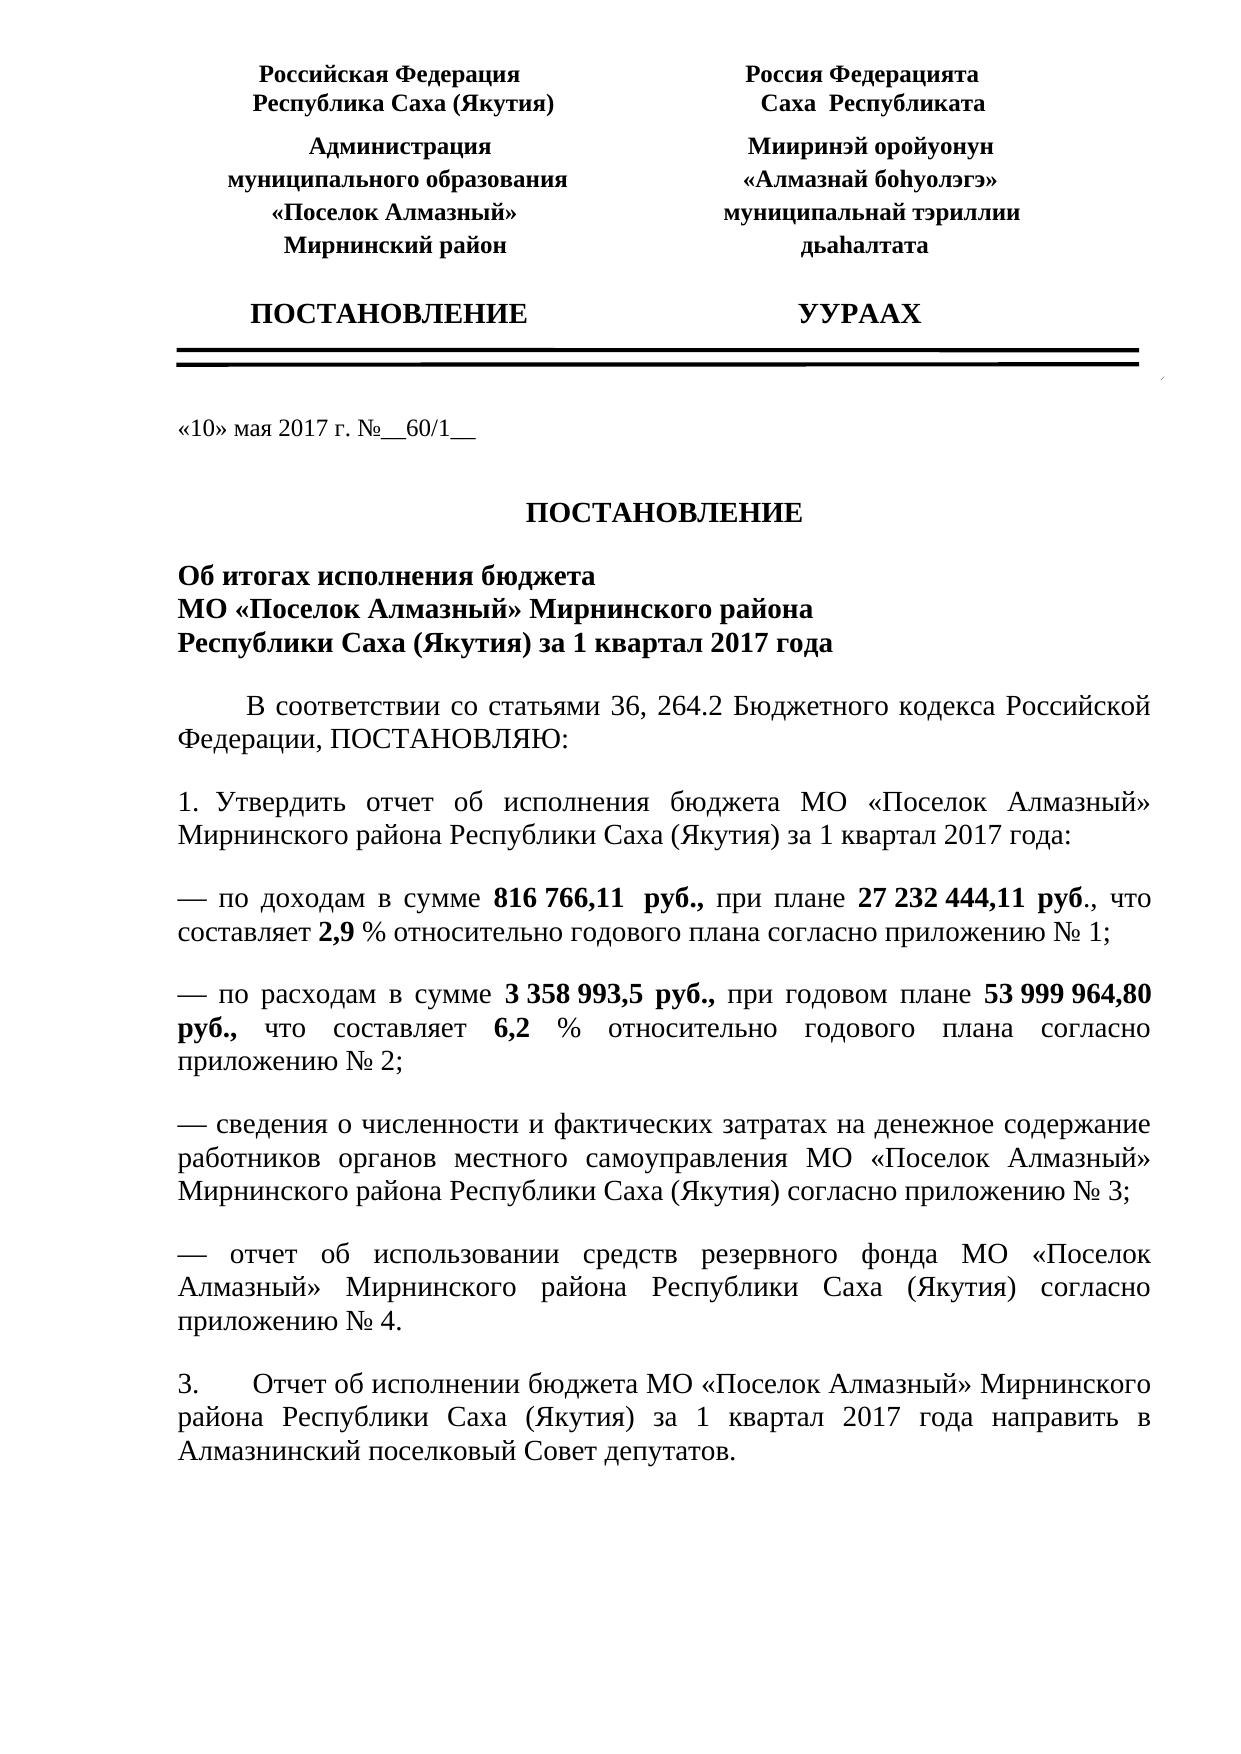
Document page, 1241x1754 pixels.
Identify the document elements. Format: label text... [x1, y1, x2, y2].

text «Поселок Алмазный» муниципальнай тэриллии [177, 197, 1152, 226]
text Республики Саха (Якутия) за 1 квартал 2017 года [177, 625, 1152, 658]
text муниципального образования «Алмазнай боhуолэгэ» [177, 164, 1152, 193]
text МО «Поселок Алмазный» Мирнинского района [177, 591, 1152, 625]
list Отчет об исполнении бюджета МО «Поселок Алмазный» Мирнинского района Республики Саха (Якутия) за 1 квартал 2017 года направить в Алмазнинский поселковый Совет депутатов. [177, 1366, 1152, 1466]
text «10» мая 2017 г. №__60/1__ [177, 413, 1152, 441]
text — по доходам в сумме 816 766,11 руб., при плане 27 232 444,11 руб., что составляет 2,9 % относительно годового плана согласно приложению № 1; [177, 880, 1152, 947]
text Российская Федерация Россия Федерацията [177, 59, 1152, 88]
text — по расходам в сумме 3 358 993,5 руб., при годовом плане 53 999 964,80 руб., что составляет 6,2 % относительно годового плана согласно приложению № 2; [177, 976, 1152, 1077]
text Об итогах исполнения бюджета [177, 558, 1152, 591]
text ПОСТАНОВЛЕНИЕ УУРААХ [177, 296, 1152, 329]
text Мирнинский район дьаhалтата [177, 230, 1152, 259]
text В соответствии со статьями 36, 264.2 Бюджетного кодекса Российской Федерации, ПОСТАНОВЛЯЮ: [177, 688, 1152, 755]
text Республика Саха (Якутия) Саха Республиката [177, 88, 1152, 117]
text Администрация Мииринэй оройуонун [177, 131, 1152, 160]
text ПОСТАНОВЛЕНИЕ [177, 495, 1152, 529]
text — отчет об использовании средств резервного фонда МО «Поселок Алмазный» Мирнинского района Республики Саха (Якутия) согласно приложению № 4. [177, 1236, 1152, 1337]
text — сведения о численности и фактических затратах на денежное содержание работников органов местного самоуправления МО «Поселок Алмазный» Мирнинского района Республики Саха (Якутия) согласно приложению № 3; [177, 1106, 1152, 1207]
list Утвердить отчет об исполнения бюджета МО «Поселок Алмазный» Мирнинского района Республики Саха (Якутия) за 1 квартал 2017 года: [177, 784, 1152, 851]
